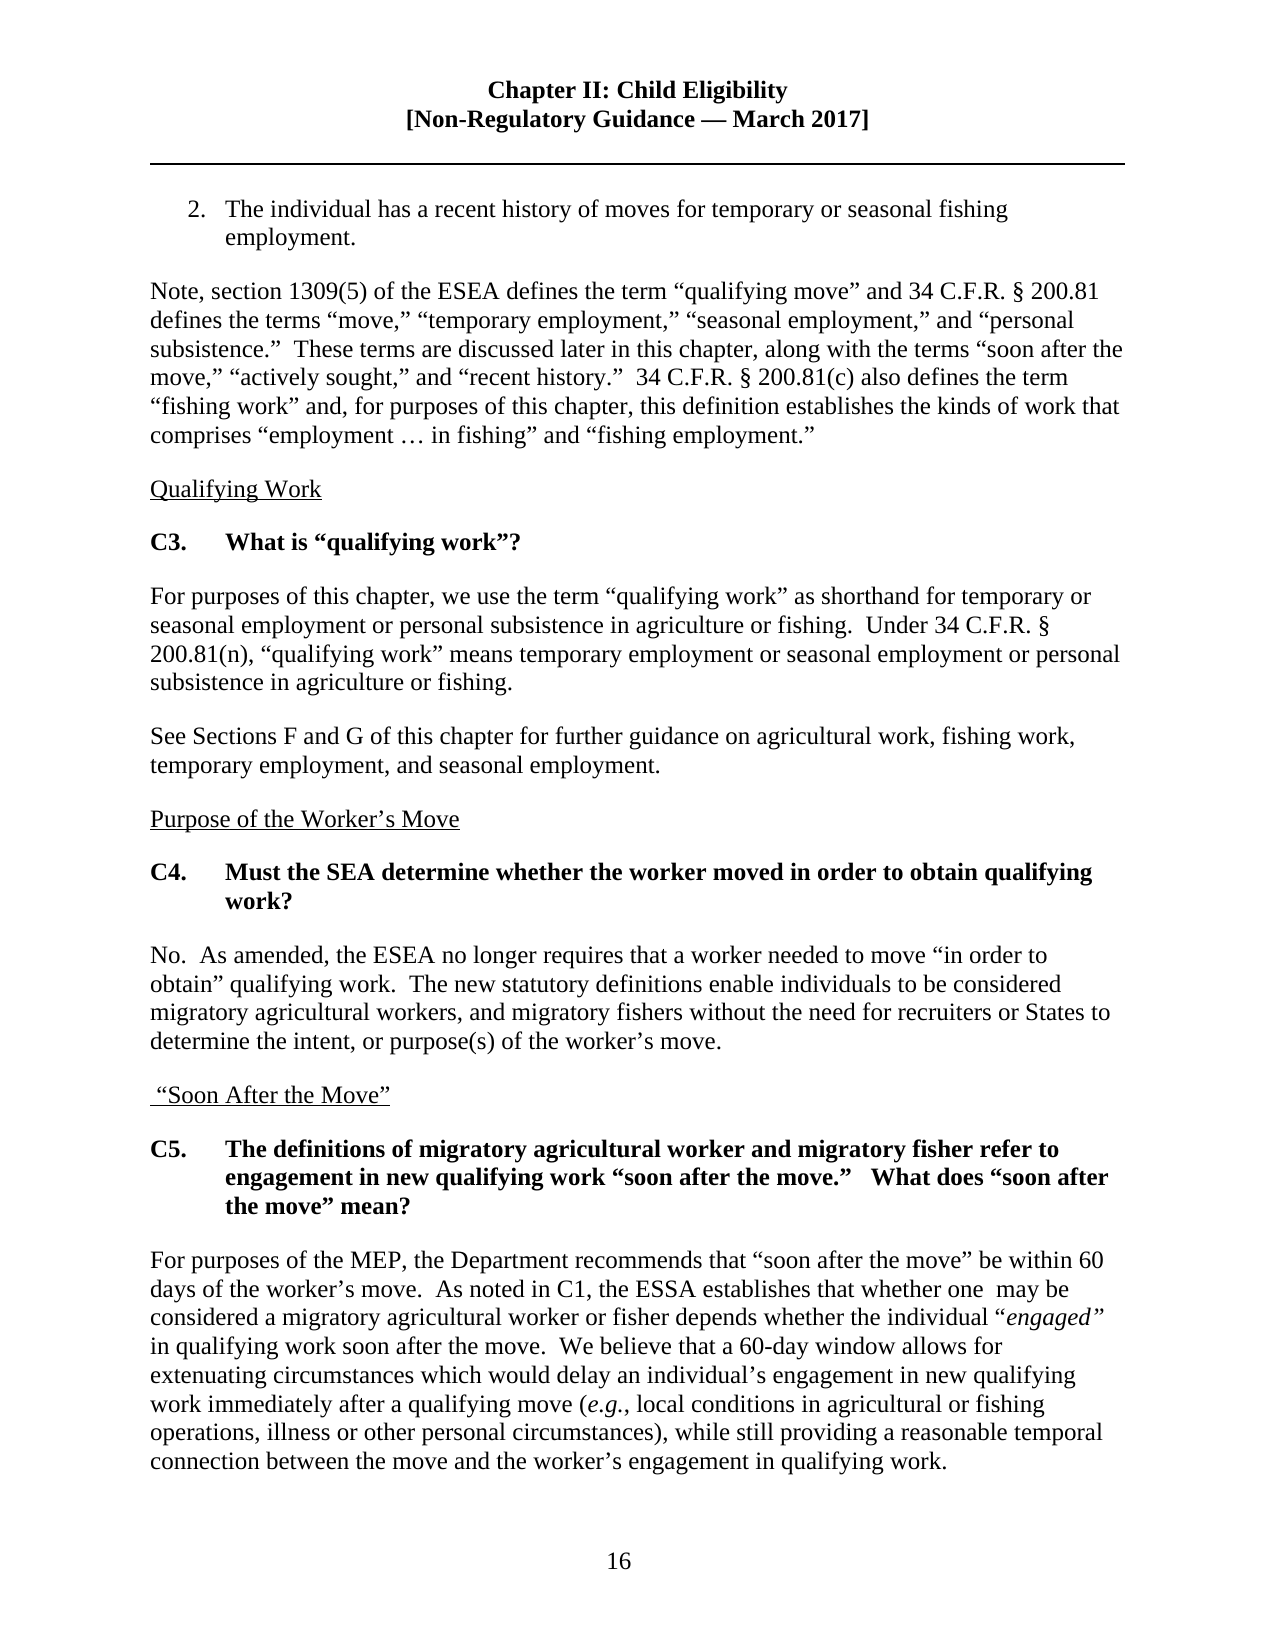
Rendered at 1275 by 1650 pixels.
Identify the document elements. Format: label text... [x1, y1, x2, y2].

subtitle C3. What is “qualifying work”? [150, 527, 1125, 556]
subtitle C4. Must the SEA determine whether the worker moved in order to obtain qualifying work? [150, 857, 1125, 915]
list The individual has a recent history of moves for temporary or seasonal fishing employment. [187, 194, 1125, 251]
text Purpose of the Worker’s Move [150, 804, 1125, 832]
text “Soon After the Move” [150, 1080, 1125, 1109]
text For purposes of this chapter, we use the term “qualifying work” as shorthand for temporary or seasonal employment or personal subsistence in agriculture or fishing. Under 34 C.F.R. § 200.81(n), “qualifying work” means temporary employment or seasonal employment or personal subsistence in agriculture or fishing. [150, 581, 1125, 696]
text Qualifying Work [150, 474, 1125, 502]
text See Sections F and G of this chapter for further guidance on agricultural work, fishing work, temporary employment, and seasonal employment. [150, 721, 1125, 779]
text No. As amended, the ESEA no longer requires that a worker needed to move “in order to obtain” qualifying work. The new statutory definitions enable individuals to be considered migratory agricultural workers, and migratory fishers without the need for recruiters or States to determine the intent, or purpose(s) of the worker’s move. [150, 940, 1125, 1055]
subtitle C5. The definitions of migratory agricultural worker and migratory fisher refer to engagement in new qualifying work “soon after the move.” What does “soon after the move” mean? [150, 1134, 1125, 1220]
text Note, section 1309(5) of the ESEA defines the term “qualifying move” and 34 C.F.R. § 200.81 defines the terms “move,” “temporary employment,” “seasonal employment,” and “personal subsistence.” These terms are discussed later in this chapter, along with the terms “soon after the move,” “actively sought,” and “recent history.” 34 C.F.R. § 200.81(c) also defines the term “fishing work” and, for purposes of this chapter, this definition establishes the kinds of work that comprises “employment … in fishing” and “fishing employment.” [150, 276, 1125, 449]
text For purposes of the MEP, the Department recommends that “soon after the move” be within 60 days of the worker’s move. As noted in C1, the ESSA establishes that whether one may be considered a migratory agricultural worker or fisher depends whether the individual “engaged” in qualifying work soon after the move. We believe that a 60-day window allows for extenuating circumstances which would delay an individual’s engagement in new qualifying work immediately after a qualifying move (e.g., local conditions in agricultural or fishing operations, illness or other personal circumstances), while still providing a reasonable temporal connection between the move and the worker’s engagement in qualifying work. [150, 1245, 1125, 1475]
